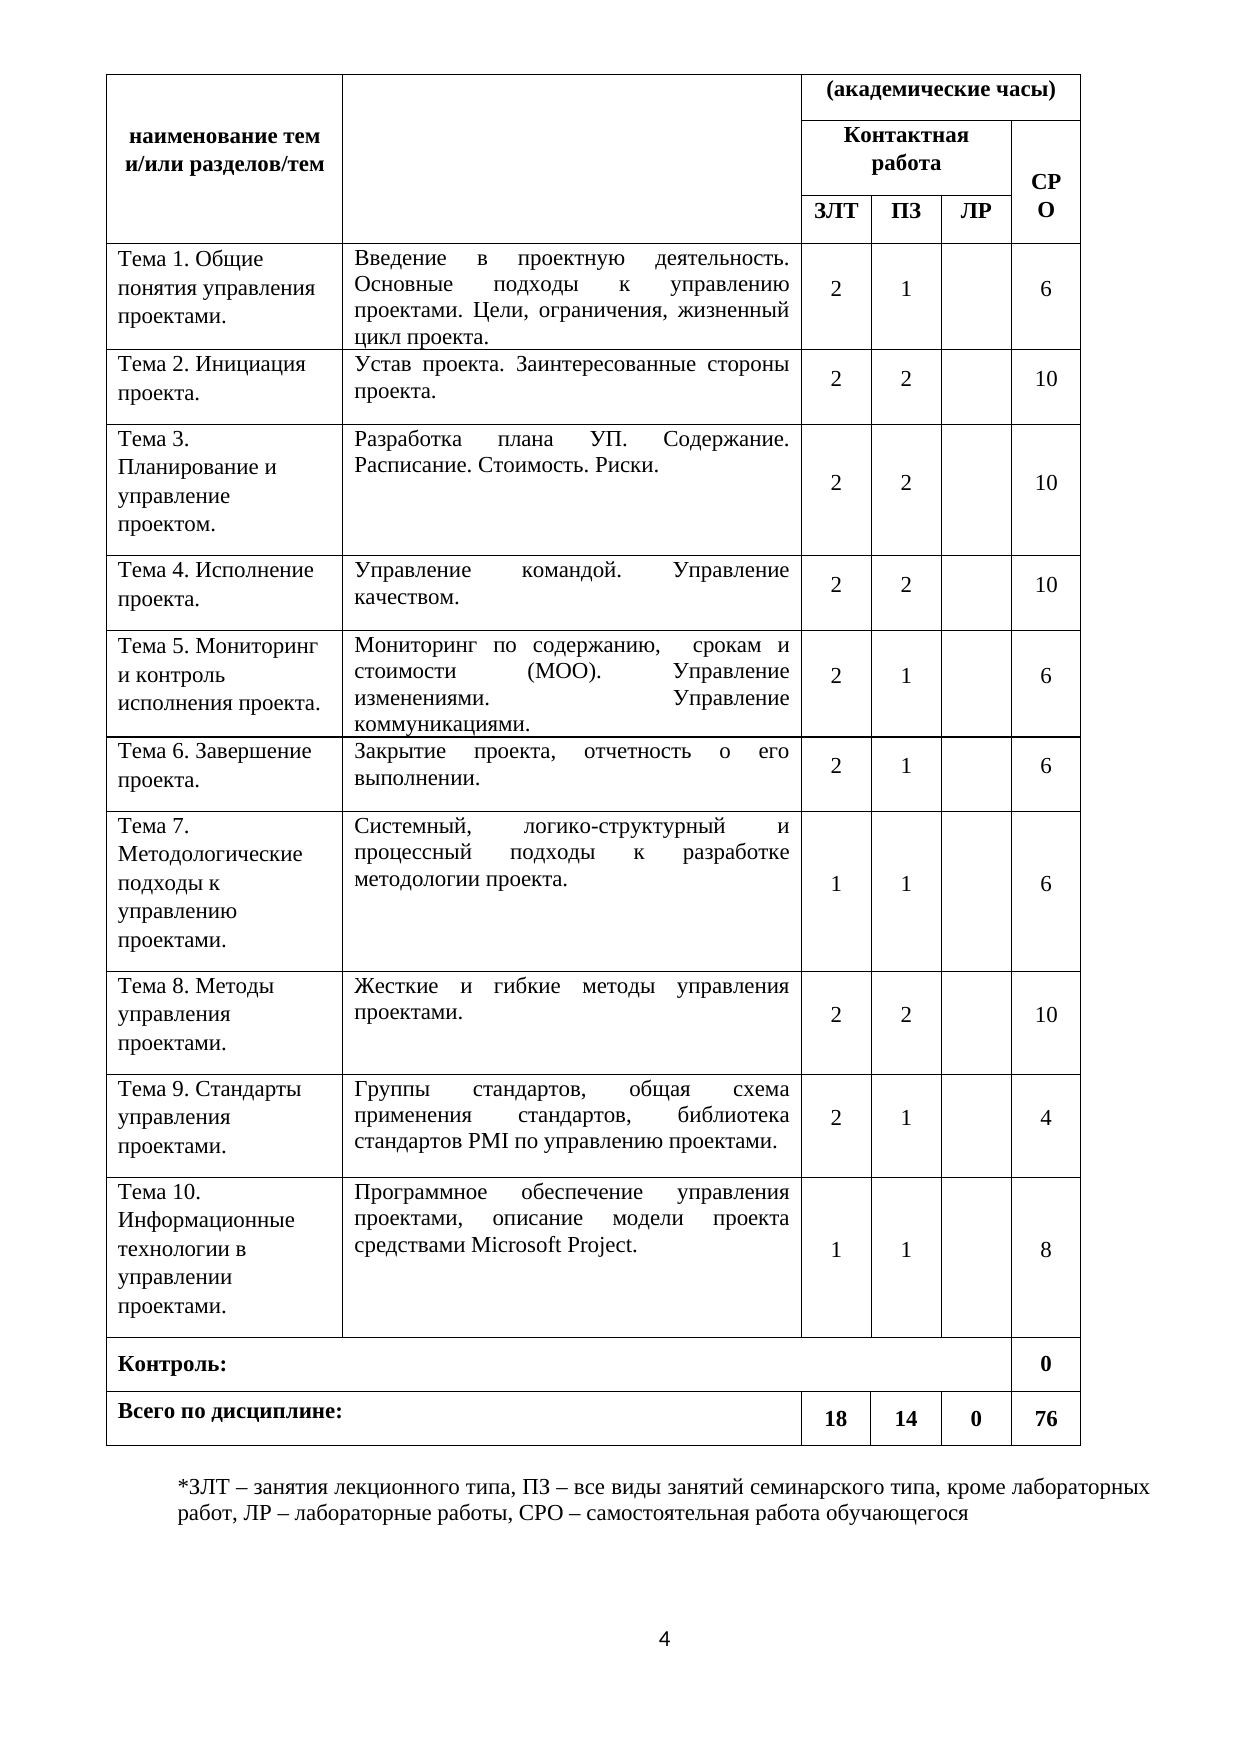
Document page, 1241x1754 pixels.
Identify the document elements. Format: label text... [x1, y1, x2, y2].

table_cell 10 [1012, 350, 1080, 424]
table_cell Всего по дисциплине: [107, 1392, 801, 1445]
table_cell [942, 1178, 1011, 1337]
table_cell Устав проекта. Заинтересованные стороны проекта. [343, 350, 801, 424]
table_cell Тема 3. Планирование и управление проектом. [107, 425, 342, 555]
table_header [107, 75, 342, 243]
table_cell [942, 556, 1011, 630]
table_cell Тема 7. Методологические подходы к управлению проектами. [107, 812, 342, 971]
table_cell 1 [802, 812, 871, 971]
table_cell ЗЛТ [802, 196, 871, 243]
table_cell Системный, логико-структурный и процессный подходы к разработке методологии проекта. [343, 812, 801, 971]
table_cell 4 [1012, 1075, 1080, 1177]
table_cell 1 [872, 812, 941, 971]
table_cell 10 [1012, 556, 1080, 630]
table_cell Контроль: [107, 1338, 1011, 1391]
table_cell 6 [1012, 244, 1080, 349]
table_cell Тема 2. Инициация проекта. [107, 350, 342, 424]
table_cell 0 [942, 1392, 1011, 1445]
table_cell Тема 4. Исполнение проекта. [107, 556, 342, 630]
table_cell 2 [802, 972, 871, 1074]
table_cell 2 [802, 350, 871, 424]
table_cell [942, 631, 1011, 736]
table_cell 10 [1012, 972, 1080, 1074]
table_cell 18 [802, 1392, 870, 1445]
table_cell 2 [872, 350, 941, 424]
table_cell 1 [872, 244, 941, 349]
table_cell 6 [1012, 631, 1080, 736]
table_cell Тема 9. Стандарты управления проектами. [107, 1075, 342, 1177]
table_cell 1 [872, 738, 941, 811]
table_cell 0 [1012, 1338, 1080, 1391]
table_cell 1 [872, 1075, 941, 1177]
table_cell 6 [1012, 738, 1080, 811]
table_cell Введение в проектную деятельность. Основные подходы к управлению проектами. Цели, ограничения, жизненный цикл проекта. [343, 244, 801, 349]
table_cell [942, 738, 1011, 811]
table_cell ПЗ [872, 196, 941, 243]
table_cell [942, 244, 1011, 349]
table_cell 2 [872, 972, 941, 1074]
table_cell ЛР [942, 196, 1011, 243]
table_cell [942, 425, 1011, 555]
table_cell [942, 1075, 1011, 1177]
table_cell 10 [1012, 425, 1080, 555]
table_cell 2 [802, 556, 871, 630]
table_cell 1 [802, 1178, 871, 1337]
table_cell 2 [872, 425, 941, 555]
table_cell Программное обеспечение управления проектами, описание модели проекта средствами Microsoft Project. [343, 1178, 801, 1337]
table_cell 2 [802, 631, 871, 736]
table_cell 1 [872, 631, 941, 736]
table_cell 8 [1012, 1178, 1080, 1337]
table_cell [942, 350, 1011, 424]
table_cell 14 [871, 1392, 941, 1445]
table_cell Управление командой. Управление качеством. [343, 556, 801, 630]
table_cell Мониторинг по содержанию, срокам и стоимости (МОО). Управление изменениями. Управление коммуникациями. [343, 631, 801, 736]
table_cell [942, 972, 1011, 1074]
table_cell 1 [872, 1178, 941, 1337]
text *ЗЛТ – занятия лекционного типа, ПЗ – все виды занятий семинарского типа, кроме лабораторных работ, ЛР – лабораторные работы, СРО – самостоятельная работа обучающегося [177, 1473, 1152, 1525]
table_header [343, 75, 801, 243]
table_cell Тема 1. Общие понятия управления проектами. [107, 244, 342, 349]
table_cell СРО [1012, 121, 1080, 243]
table_cell Группы стандартов, общая схема применения стандартов, библиотека стандартов PMI по управлению проектами. [343, 1075, 801, 1177]
table_cell 76 [1012, 1392, 1080, 1445]
table_cell Жесткие и гибкие методы управления проектами. [343, 972, 801, 1074]
table_cell 2 [872, 556, 941, 630]
table_cell Контактная работа [802, 121, 1011, 194]
table_cell Тема 5. Мониторинг и контроль исполнения проекта. [107, 631, 342, 736]
table_cell 2 [802, 244, 871, 349]
table_cell Тема 8. Методы управления проектами. [107, 972, 342, 1074]
table_cell 2 [802, 425, 871, 555]
table_cell Разработка плана УП. Содержание. Расписание. Стоимость. Риски. [343, 425, 801, 555]
table_cell Тема 6. Завершение проекта. [107, 738, 342, 811]
table_cell 2 [802, 1075, 871, 1177]
table_cell 6 [1012, 812, 1080, 971]
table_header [802, 75, 1080, 120]
table_cell [942, 812, 1011, 971]
table_cell Тема 10. Информационные технологии в управлении проектами. [107, 1178, 342, 1337]
table_cell 2 [802, 738, 871, 811]
table_cell Закрытие проекта, отчетность о его выполнении. [343, 738, 801, 811]
